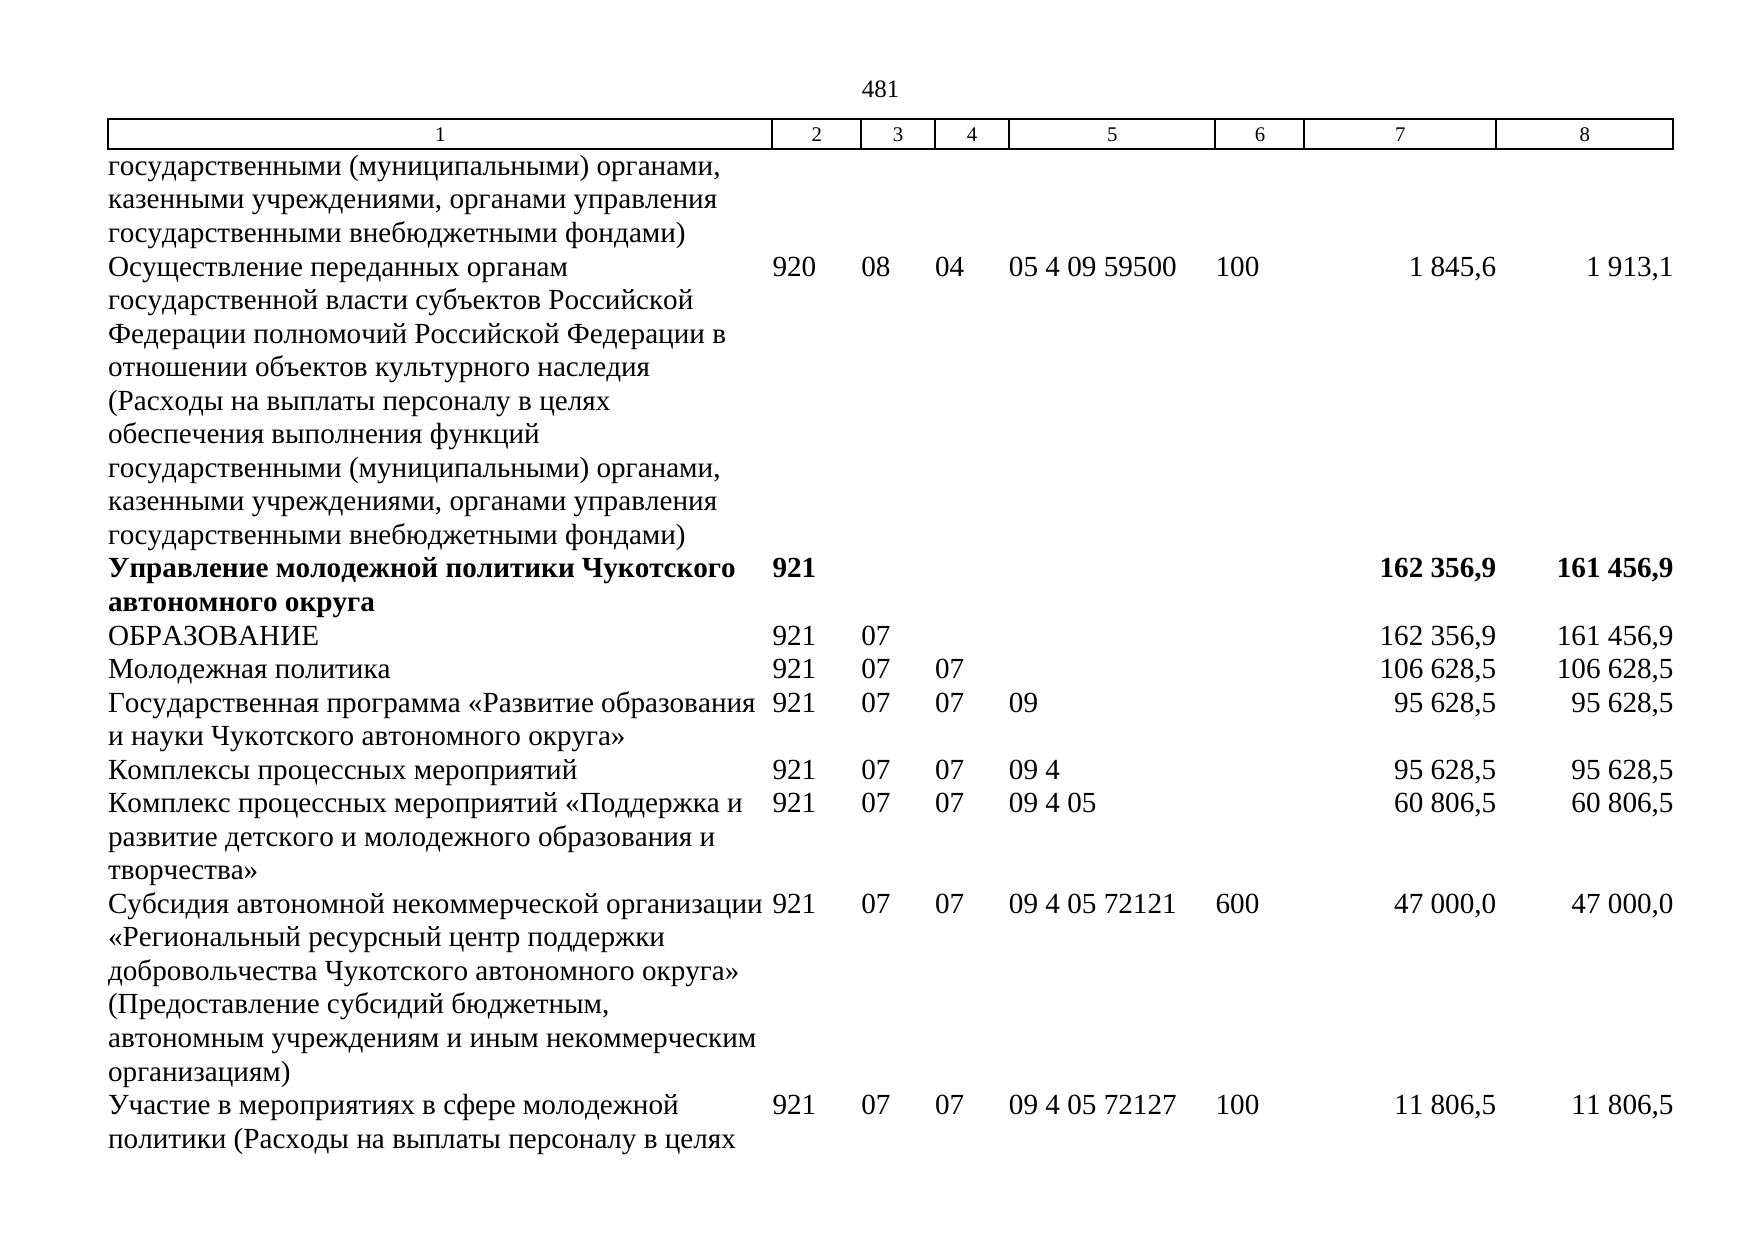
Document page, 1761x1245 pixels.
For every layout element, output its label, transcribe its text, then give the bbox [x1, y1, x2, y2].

table_header 3 [862, 120, 934, 148]
table_header 6 [1216, 120, 1303, 148]
table_header 8 [1497, 120, 1672, 148]
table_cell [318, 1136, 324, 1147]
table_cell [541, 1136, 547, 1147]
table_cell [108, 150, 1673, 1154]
table_header 1 [109, 120, 771, 148]
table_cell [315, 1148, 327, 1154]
table_header 2 [773, 120, 860, 148]
table_header 4 [936, 120, 1008, 148]
table_header 7 [1305, 120, 1495, 148]
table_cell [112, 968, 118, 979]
table_header 5 [1010, 120, 1214, 148]
